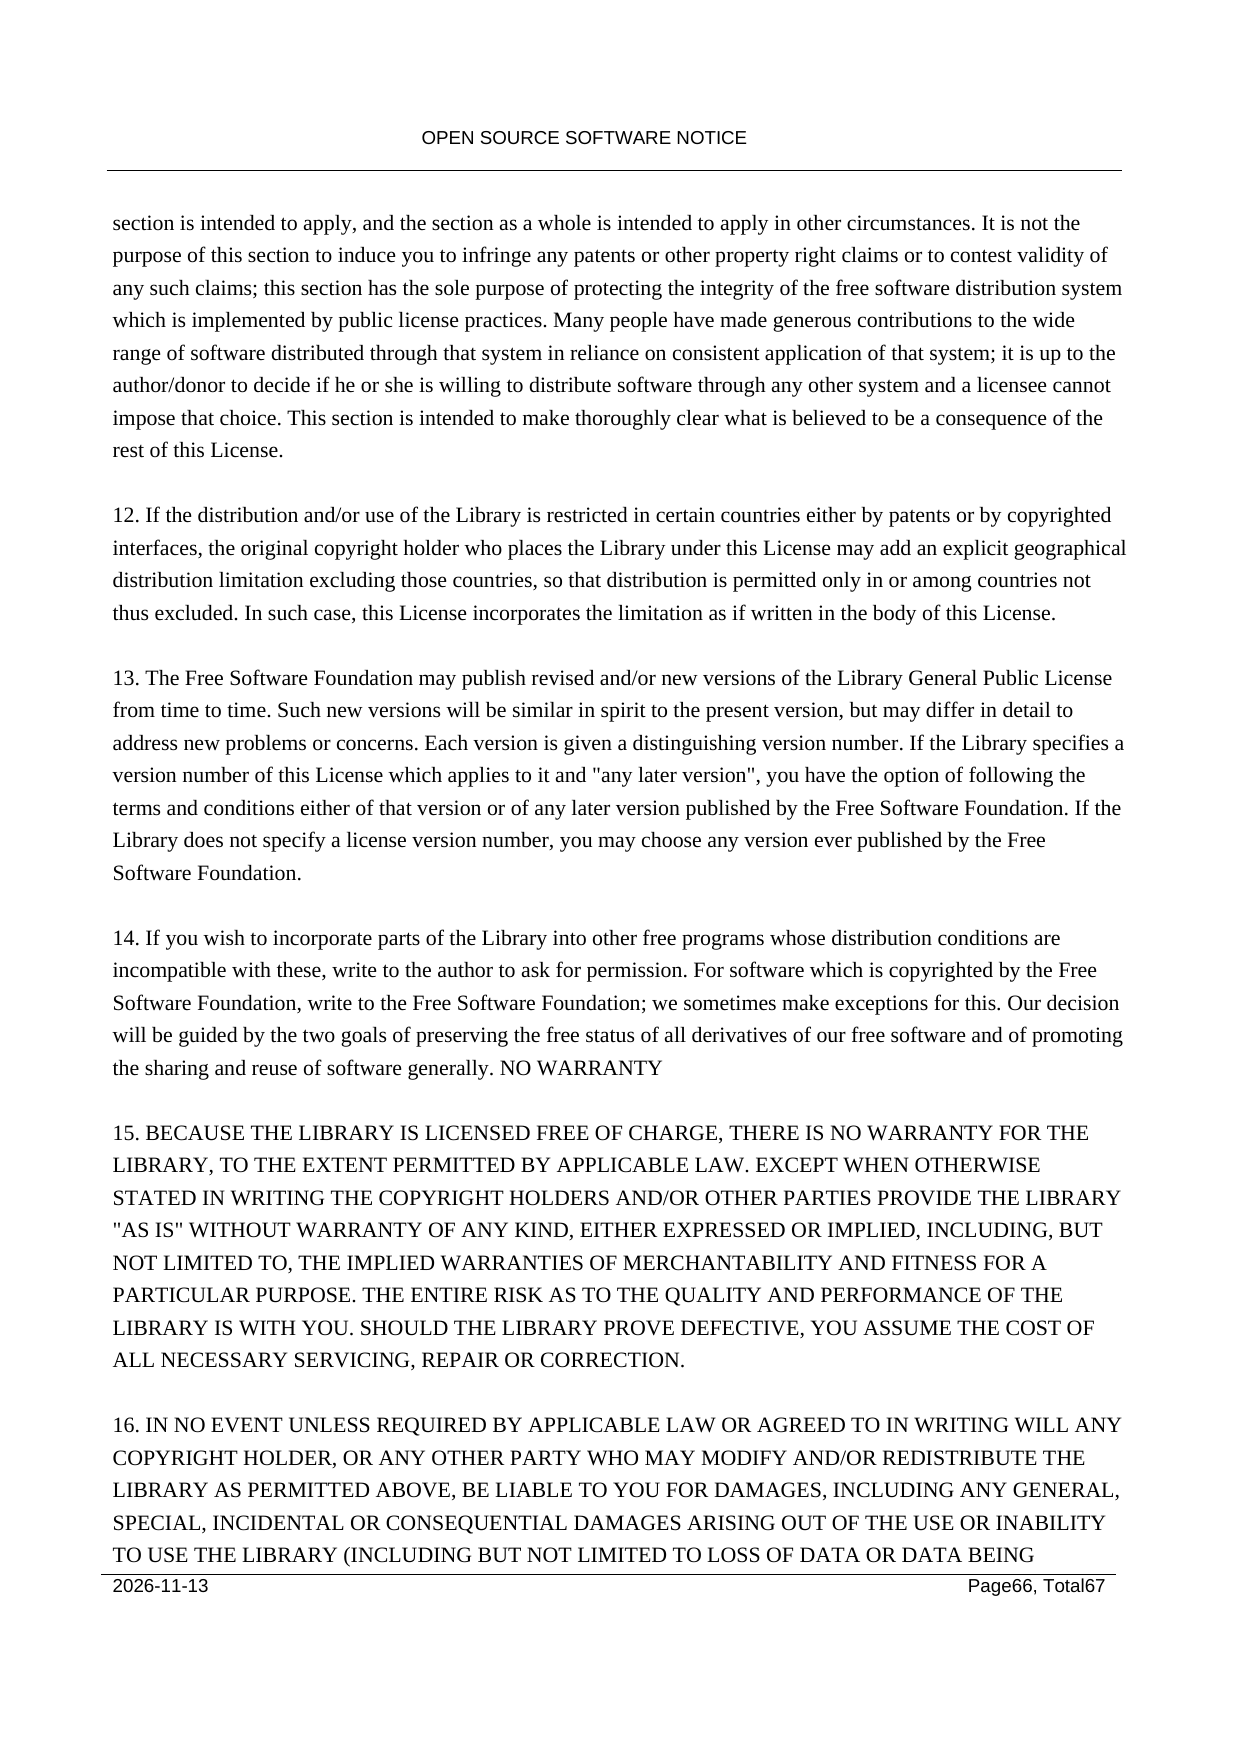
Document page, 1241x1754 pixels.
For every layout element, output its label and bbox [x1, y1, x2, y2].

text [112, 206, 1128, 1571]
